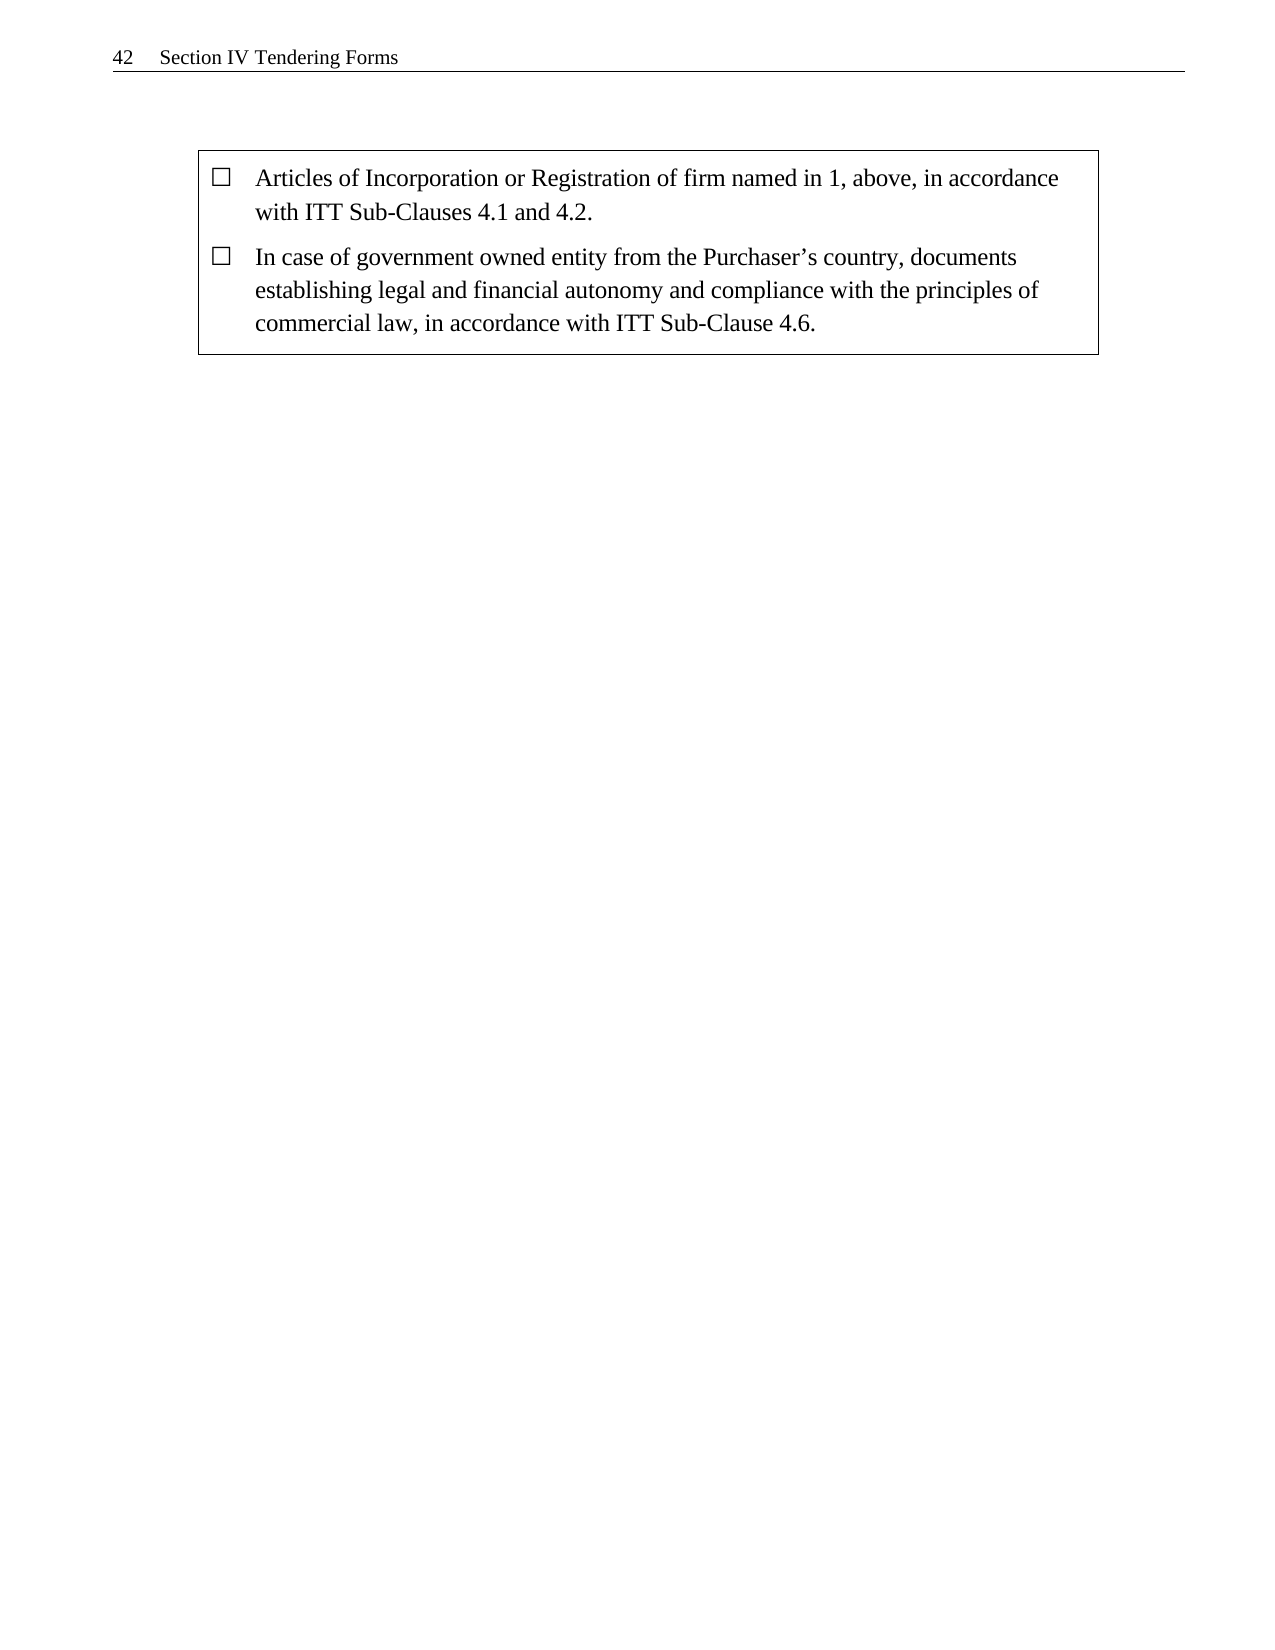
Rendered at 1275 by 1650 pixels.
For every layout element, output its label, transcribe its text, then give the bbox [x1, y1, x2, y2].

table_cell ☐ Articles of Incorporation or Registration of firm named in 1, above, in accordance with ITT Sub-Clauses 4.1 and 4.2. ☐ In case of government owned entity from the Purchaser’s country, documents establishing legal and financial autonomy and compliance with the principles of commercial law, in accordance with ITT Sub-Clause 4.6. [199, 151, 1098, 354]
